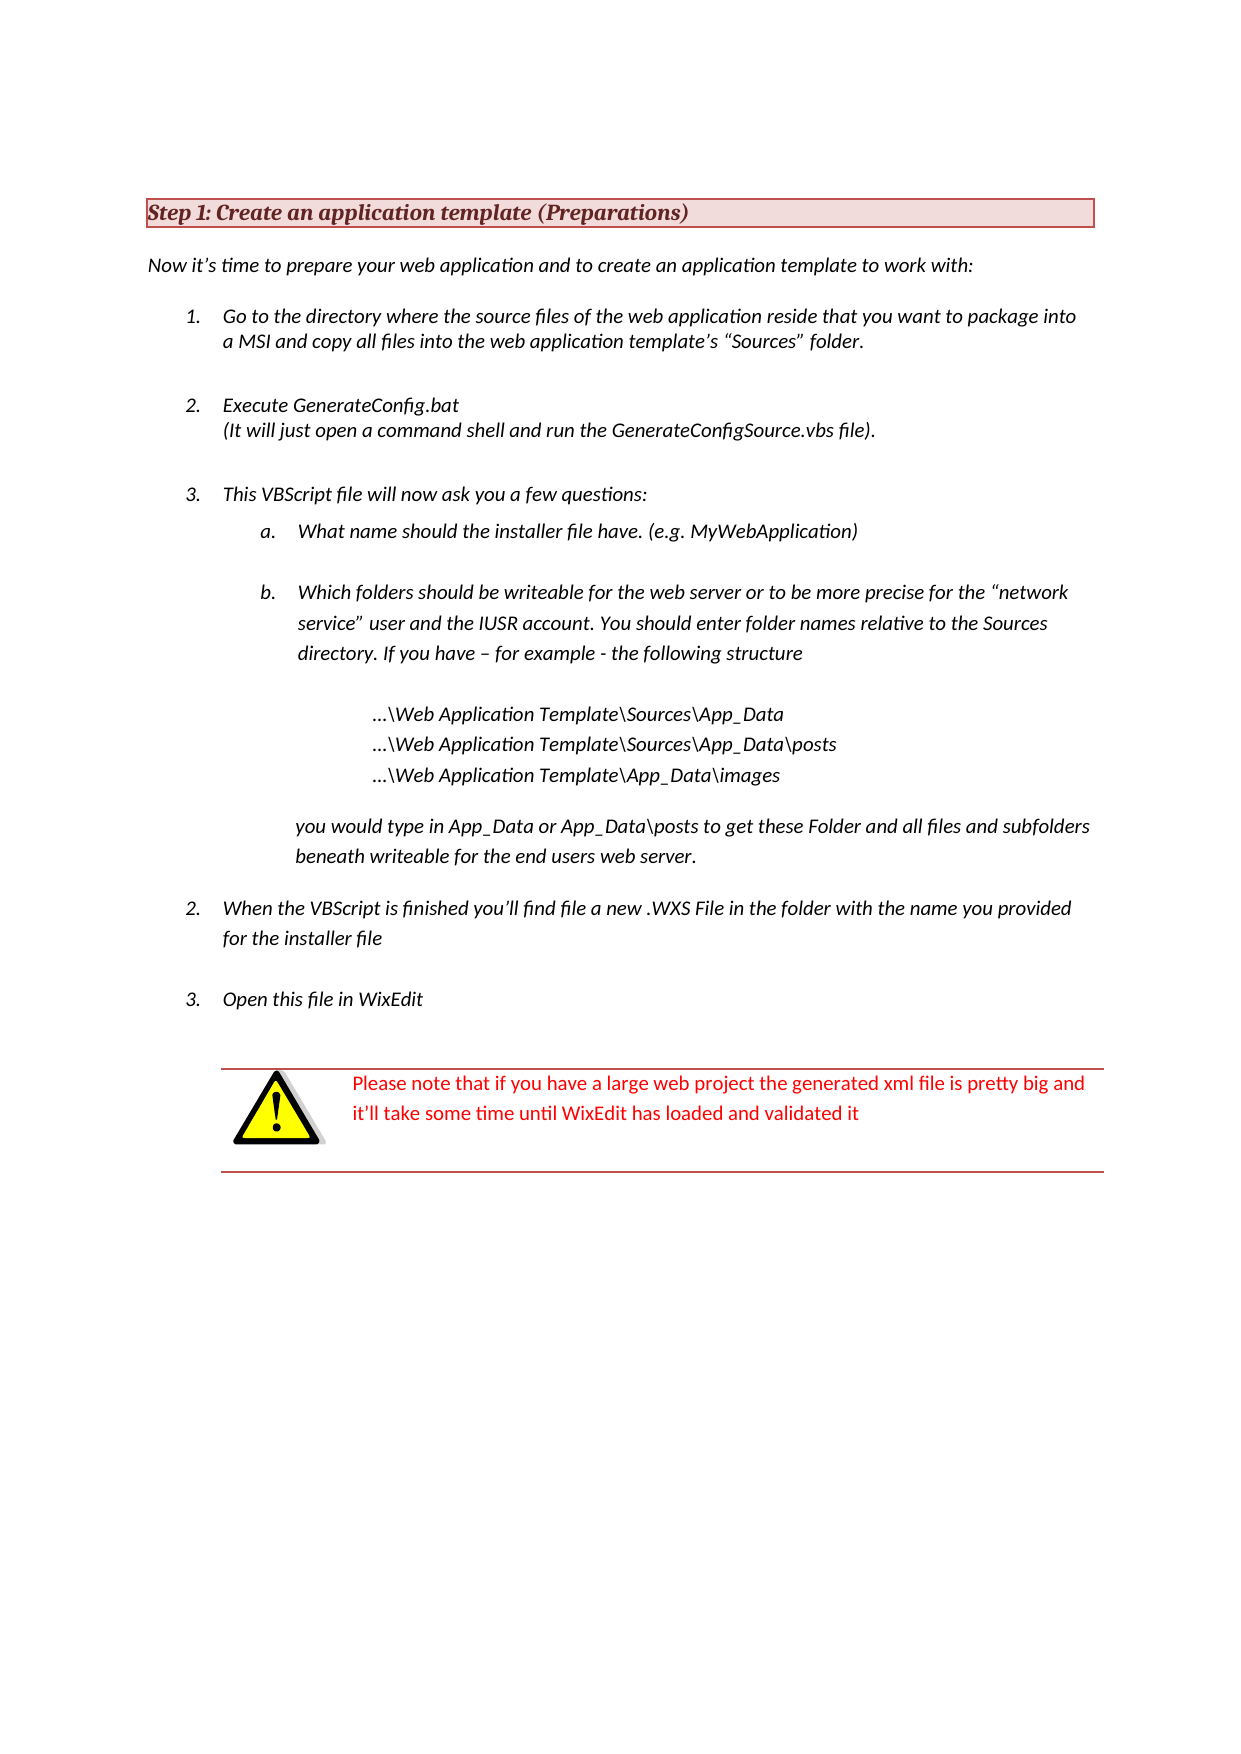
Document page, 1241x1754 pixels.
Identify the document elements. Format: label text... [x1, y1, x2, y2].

text Now it’s time to prepare your web application and to create an application template to work with: [148, 252, 1093, 277]
text This VBScript file will now ask you a few questions: [185, 481, 1093, 506]
list Which folders should be writeable for the web server or to be more precise for the “network service” user and the IUSR account. You should enter folder names relative to the Sources directory. If you have – for example - the following structure [260, 579, 1093, 696]
table_header [221, 1070, 341, 1171]
text you would type in App_Data or App_Data\posts to get these Folder and all files and subfolders beneath writeable for the end users web server. [295, 813, 1093, 869]
list Open this file in WixEdit [185, 986, 1093, 1042]
list …\Web Application Template\Sources\App_Data\posts [373, 732, 1093, 757]
list When the VBScript is finished you’ll find file a new .WXS File in the folder with the name you provided for the installer file [185, 895, 1093, 951]
list …\Web Application Template\App_Data\images [373, 762, 1093, 787]
list What name should the installer file have. (e.g. MyWebApplication) [260, 519, 1093, 574]
list Go to the directory where the source files of the web application reside that you want to package into a MSI and copy all files into the web application template’s “Sources” folder. [185, 303, 1093, 379]
table_header Please note that if you have a large web project the generated xml file is pretty big and it’ll take some time until WixEdit has loaded and validated it [341, 1070, 1104, 1171]
subtitle Step 1: Create an application template (Preparations) [148, 200, 1093, 226]
text Execute GenerateConfig.bat (It will just open a command shell and run the GenerateConfigSource.vbs file). [185, 392, 1093, 468]
list …\Web Application Template\Sources\App_Data [373, 701, 1093, 727]
